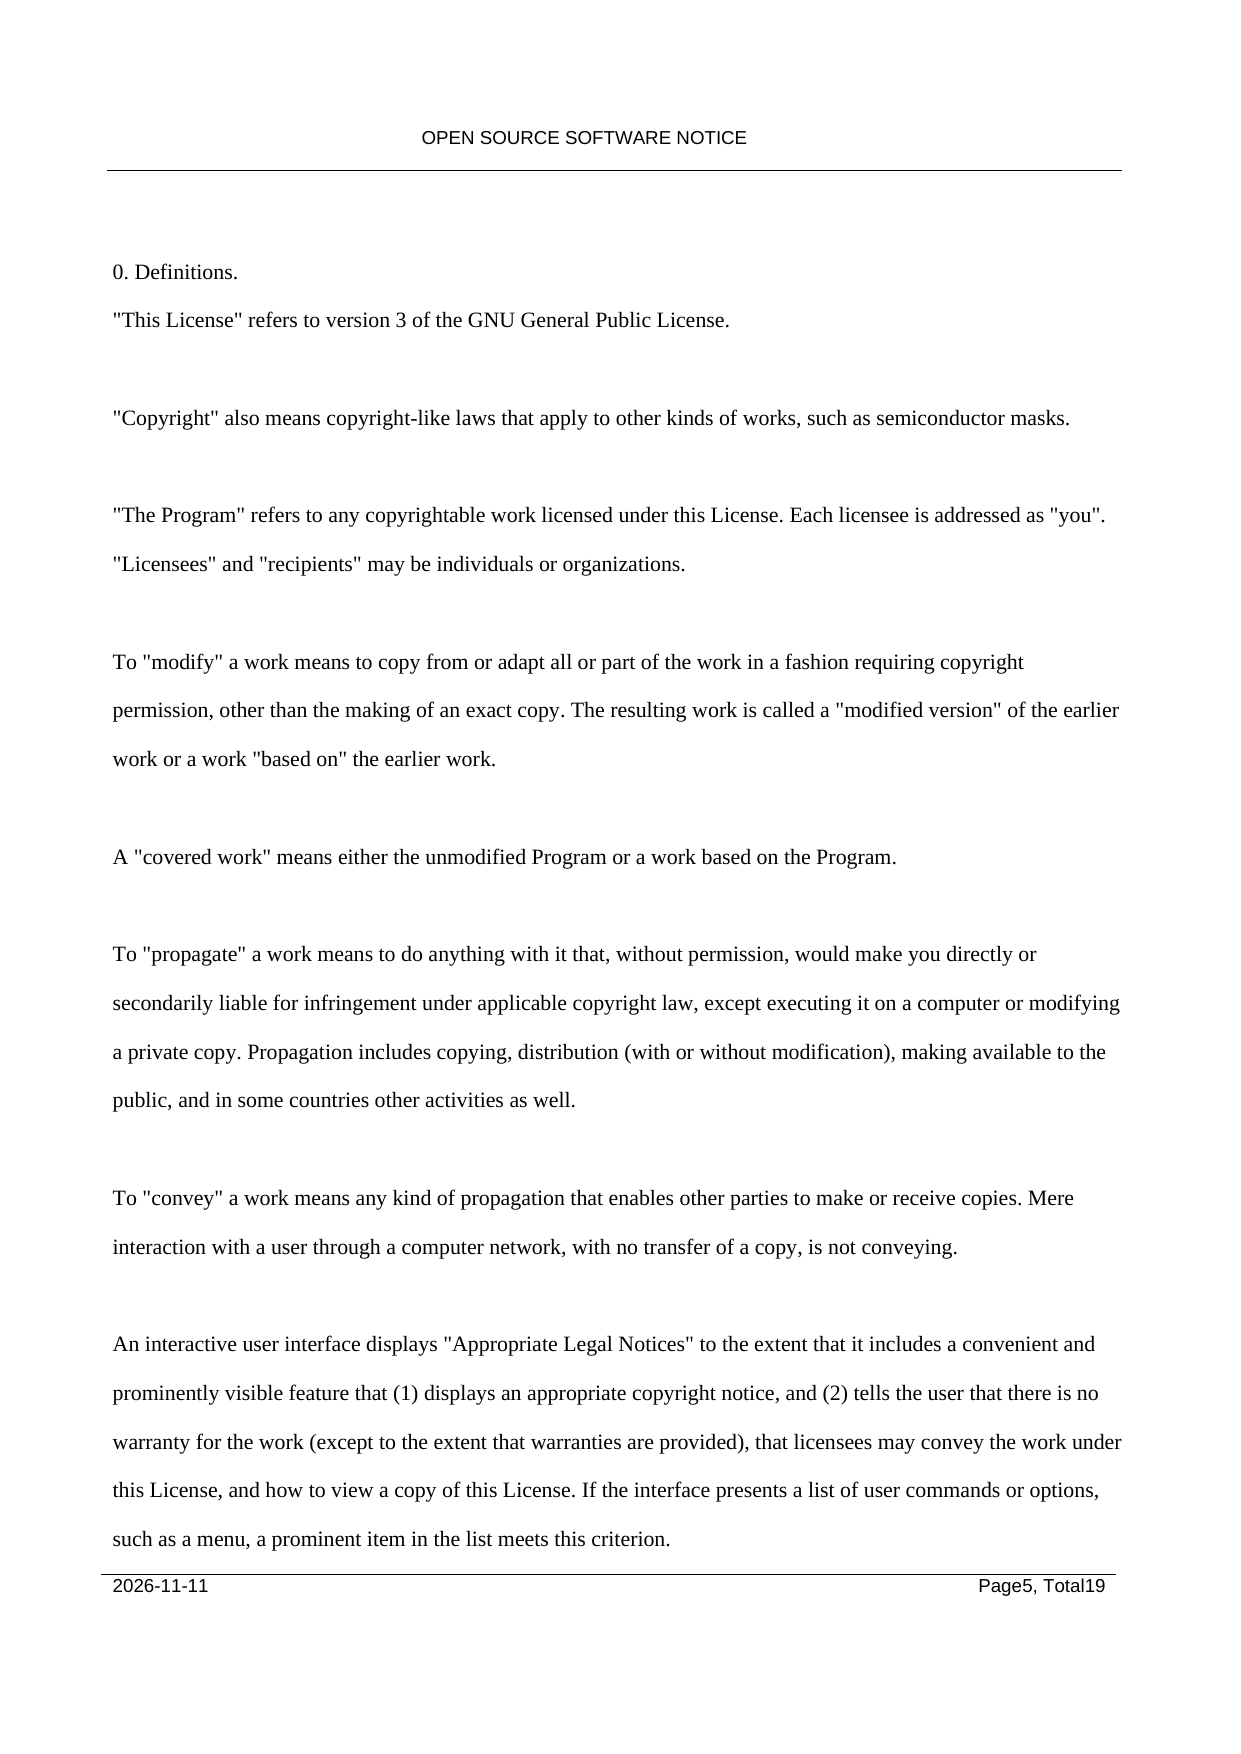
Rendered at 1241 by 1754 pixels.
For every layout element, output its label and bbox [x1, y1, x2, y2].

text [112, 206, 1128, 1555]
